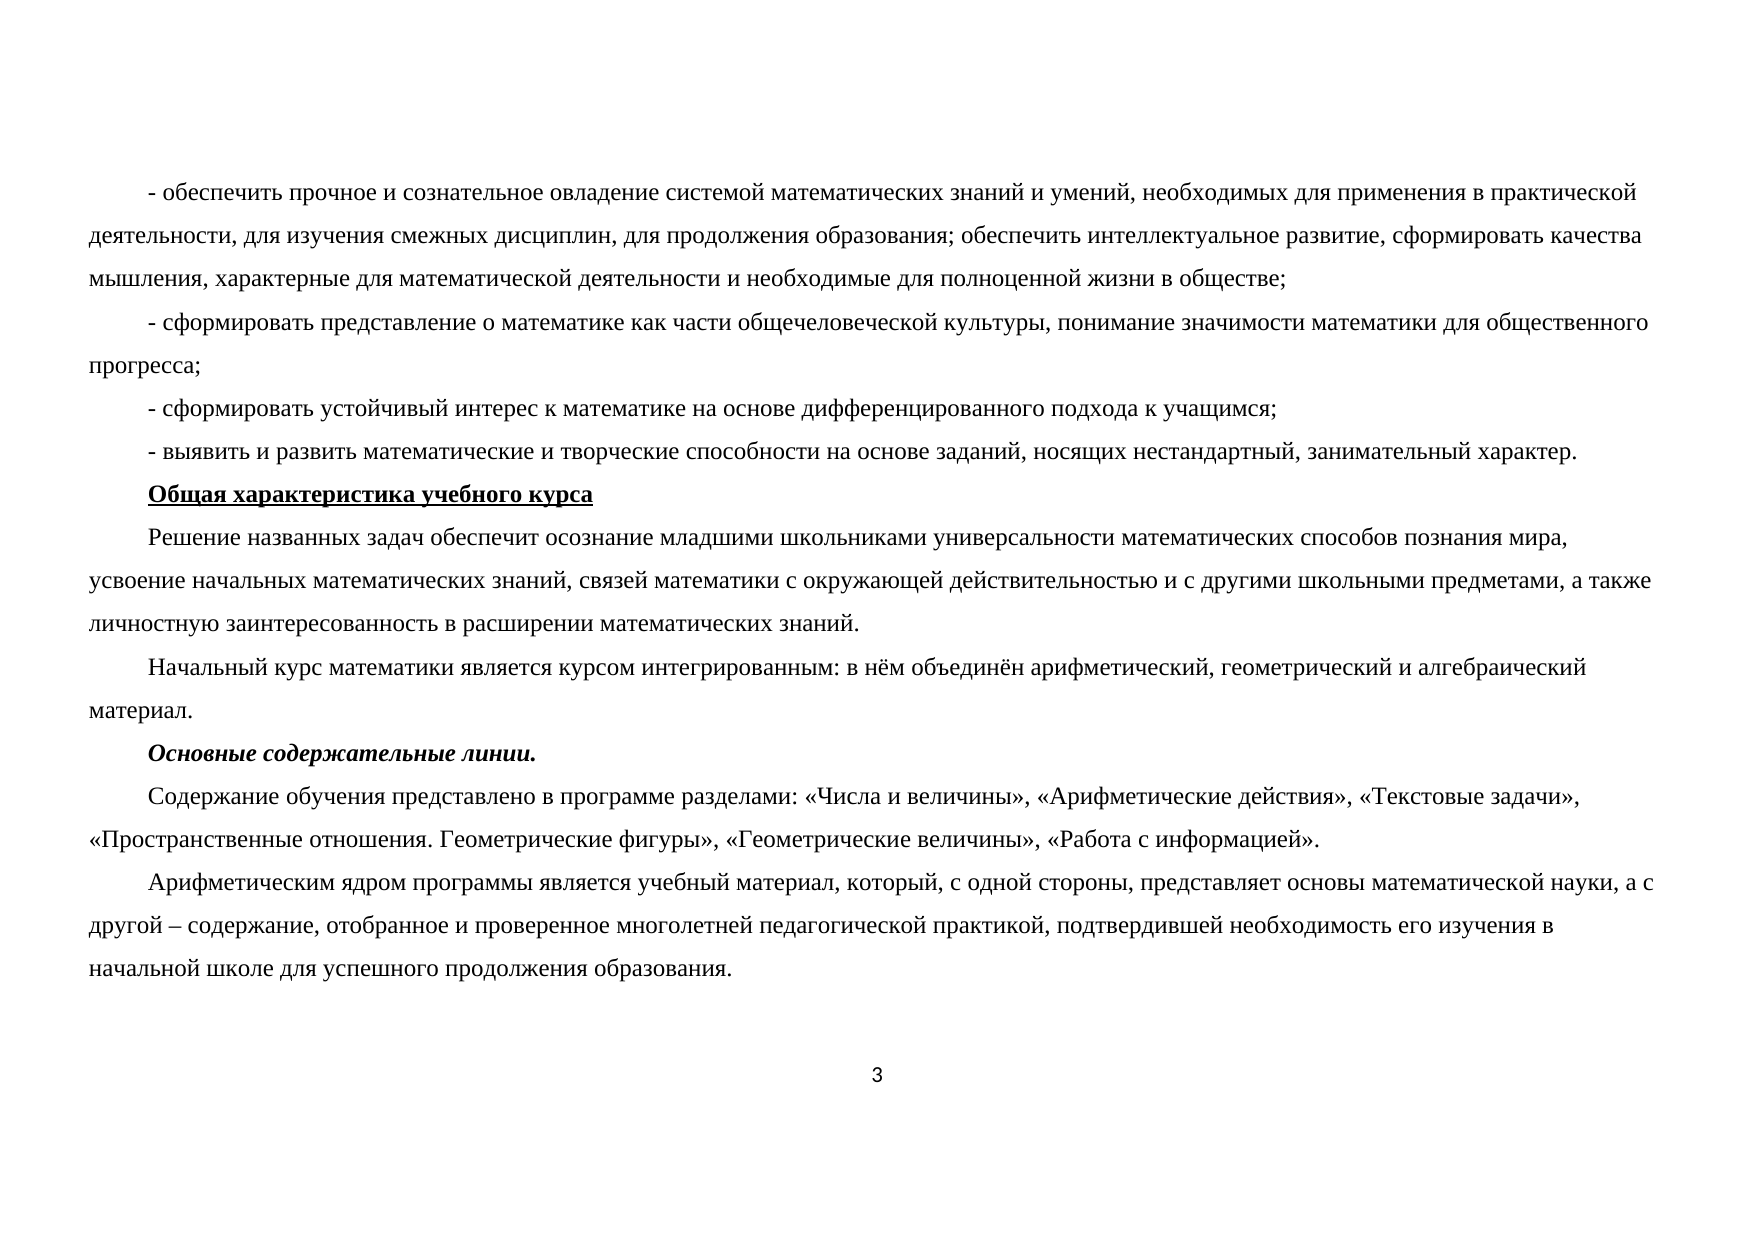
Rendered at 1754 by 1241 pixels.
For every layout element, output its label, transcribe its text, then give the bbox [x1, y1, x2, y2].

list сформировать представление о математике как части общечеловеческой культуры, понимание значимости математики для общественного прогресса; [89, 307, 1665, 378]
list выявить и развить математические и творческие способности на основе заданий, носящих нестандартный, занимательный характер. [59, 436, 1665, 465]
text Основные содержательные линии. [89, 738, 1665, 767]
text Арифметическим ядром программы является учебный материал, который, с одной стороны, представляет основы математической науки, а с другой – содержание, отобранное и проверенное многолетней педагогической практикой, подтвердившей необходимость его изучения в начальной школе для успешного продолжения образования. [89, 867, 1665, 982]
text Содержание обучения представлено в программе разделами: «Числа и величины», «Арифметические действия», «Текстовые задачи», «Пространственные отношения. Геометрические фигуры», «Геометрические величины», «Работа с информацией». [89, 781, 1665, 853]
text Решение названных задач обеспечит осознание младшими школьниками универсальности математических способов познания мира, усвоение начальных математических знаний, связей математики с окружающей действительностью и с другими школьными предметами, а также личностную заинтересованность в расширении математических знаний. [89, 522, 1665, 637]
text Общая характеристика учебного курса [148, 479, 1665, 508]
list обеспечить прочное и сознательное овладение системой математических знаний и умений, необходимых для применения в практической деятельности, для изучения смежных дисциплин, для продолжения образования; обеспечить интеллектуальное развитие, сформировать качества мышления, характерные для математической деятельности и необходимые для полноценной жизни в обществе; [89, 177, 1665, 292]
text - сформировать устойчивый интерес к математике на основе дифференцированного подхода к учащимся; [59, 393, 1665, 422]
text Начальный курс математики является курсом интегрированным: в нём объединён арифметический, геометрический и алгебраический материал. [89, 652, 1665, 723]
